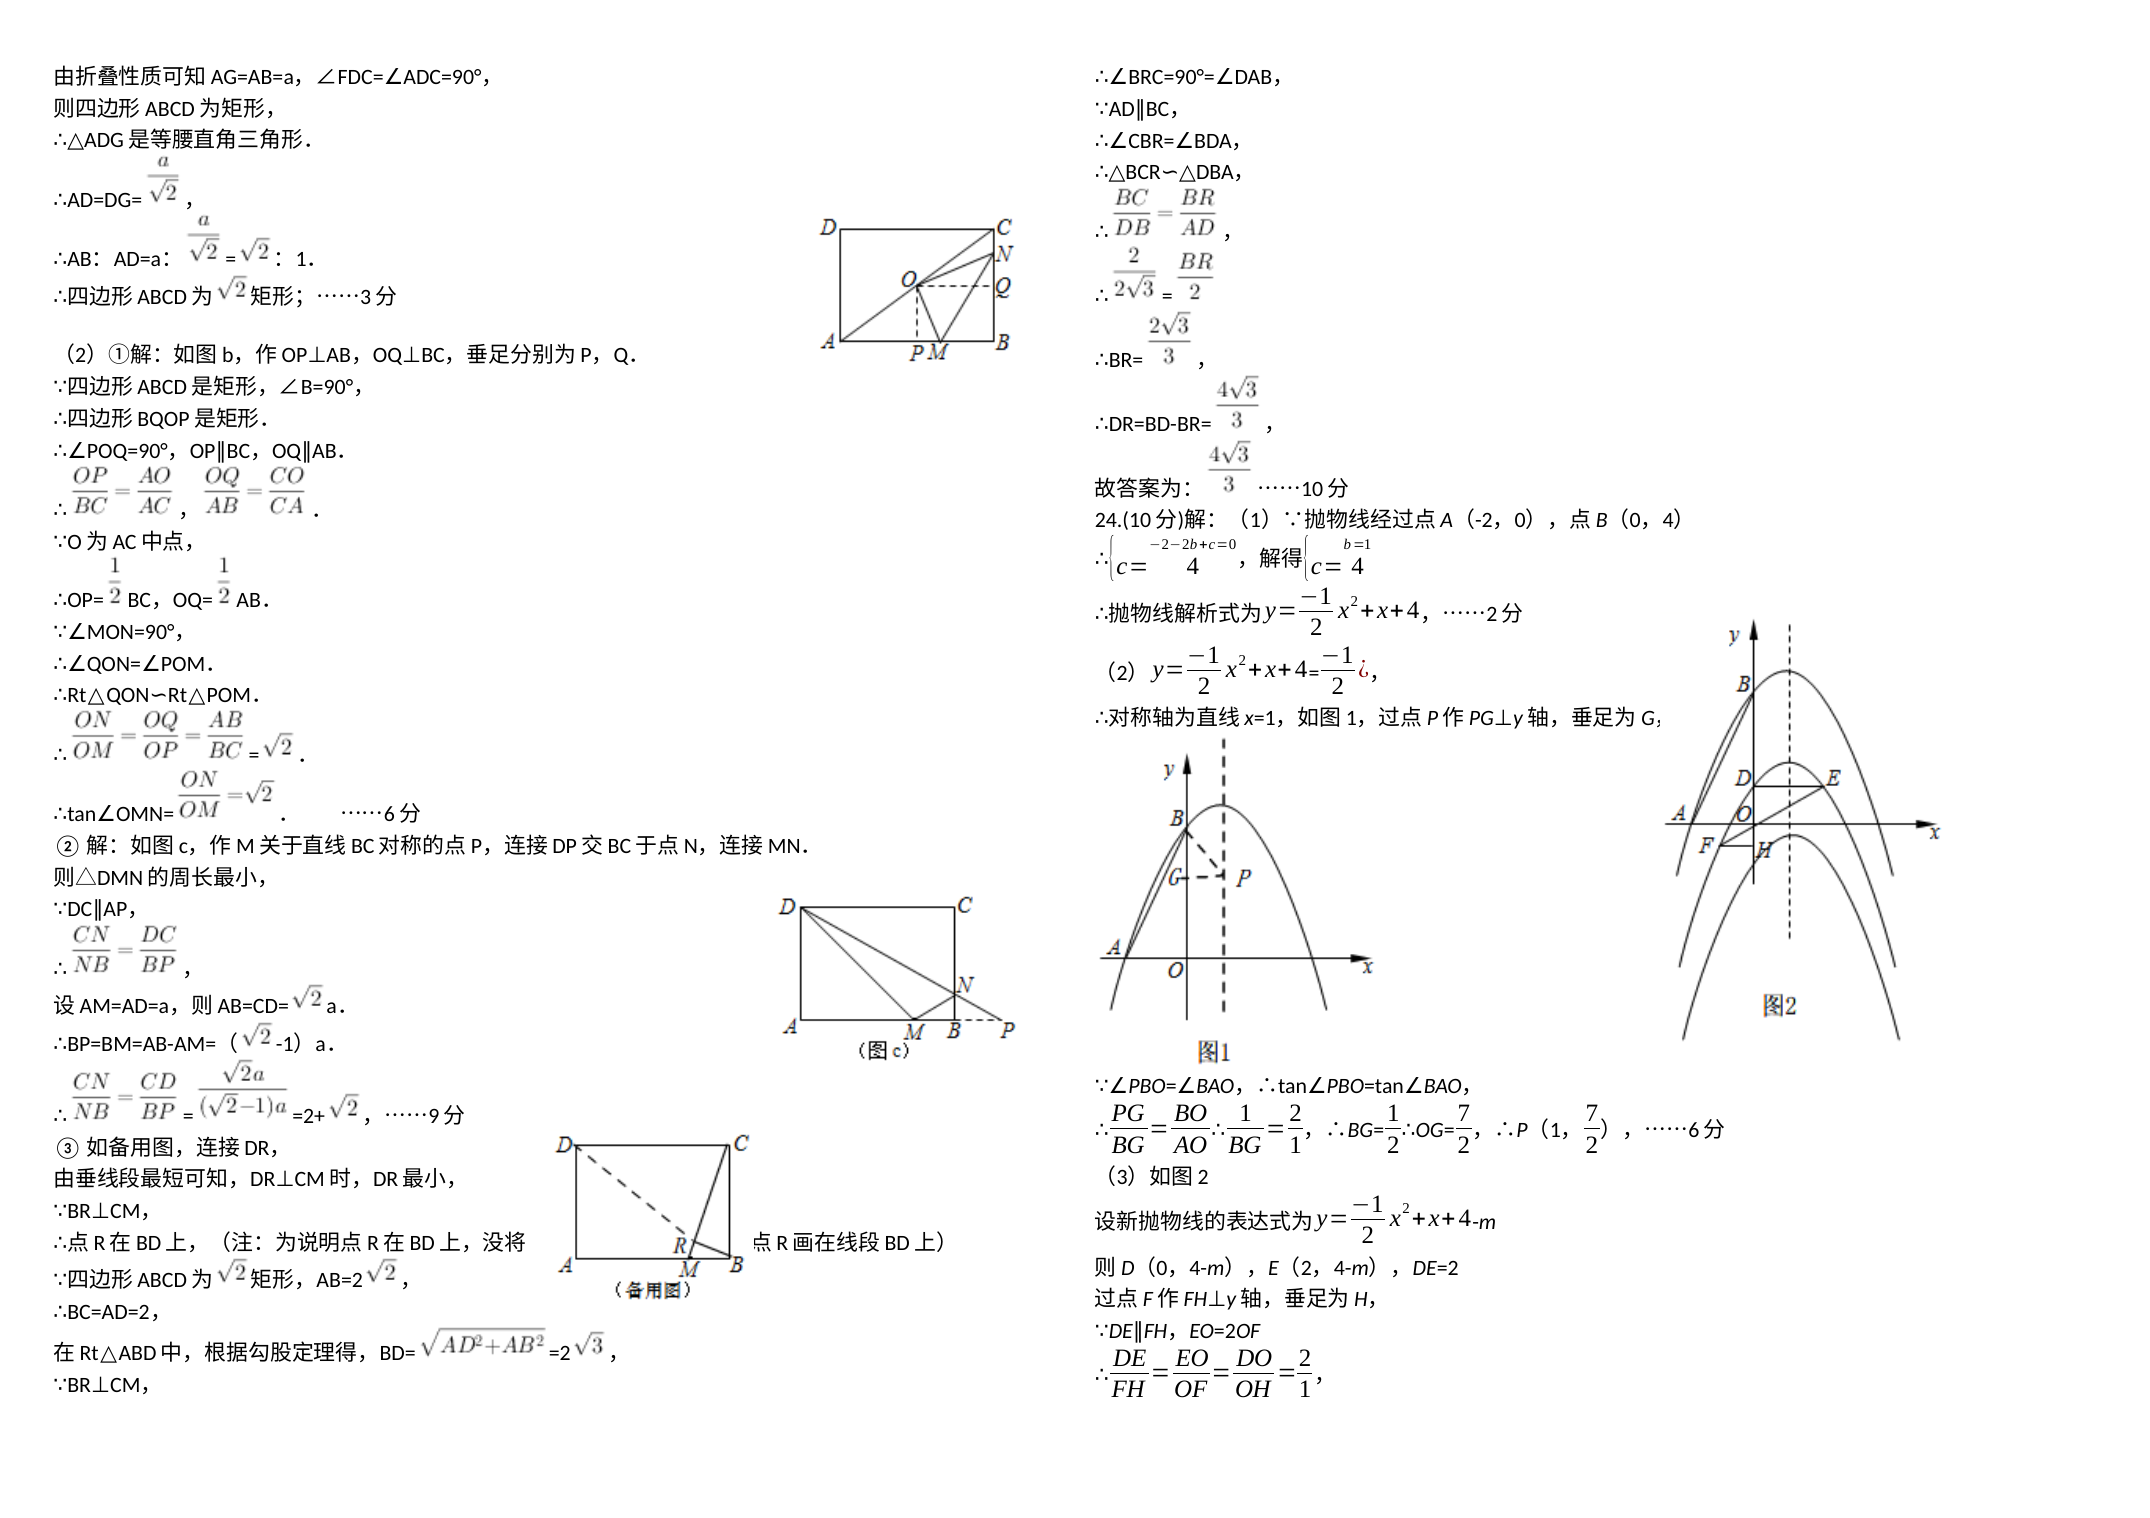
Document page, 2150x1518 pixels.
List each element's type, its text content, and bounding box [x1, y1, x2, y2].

picture [570, 1329, 608, 1361]
picture [67, 709, 249, 763]
picture [1172, 250, 1220, 304]
picture [1108, 186, 1223, 240]
picture [259, 731, 297, 763]
picture [67, 923, 183, 977]
picture [200, 464, 311, 518]
picture [1108, 245, 1162, 304]
picture [67, 1070, 183, 1124]
picture [212, 555, 237, 608]
picture [213, 1256, 251, 1288]
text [1094, 59, 2061, 502]
picture [813, 213, 1020, 366]
picture [1203, 438, 1257, 496]
picture [1094, 732, 1379, 1069]
picture [236, 235, 274, 267]
picture [142, 154, 185, 208]
picture [325, 1092, 363, 1124]
picture [67, 464, 178, 518]
picture [1659, 612, 1946, 1046]
picture [213, 273, 251, 305]
picture [103, 555, 128, 608]
picture [288, 982, 327, 1014]
picture [772, 891, 1020, 1065]
picture [193, 1057, 293, 1124]
picture [1143, 309, 1197, 368]
picture [182, 213, 225, 267]
picture [362, 1256, 401, 1288]
picture [173, 768, 279, 822]
picture [238, 1020, 276, 1052]
picture [415, 1326, 549, 1361]
picture [1211, 373, 1265, 432]
picture [549, 1129, 754, 1304]
